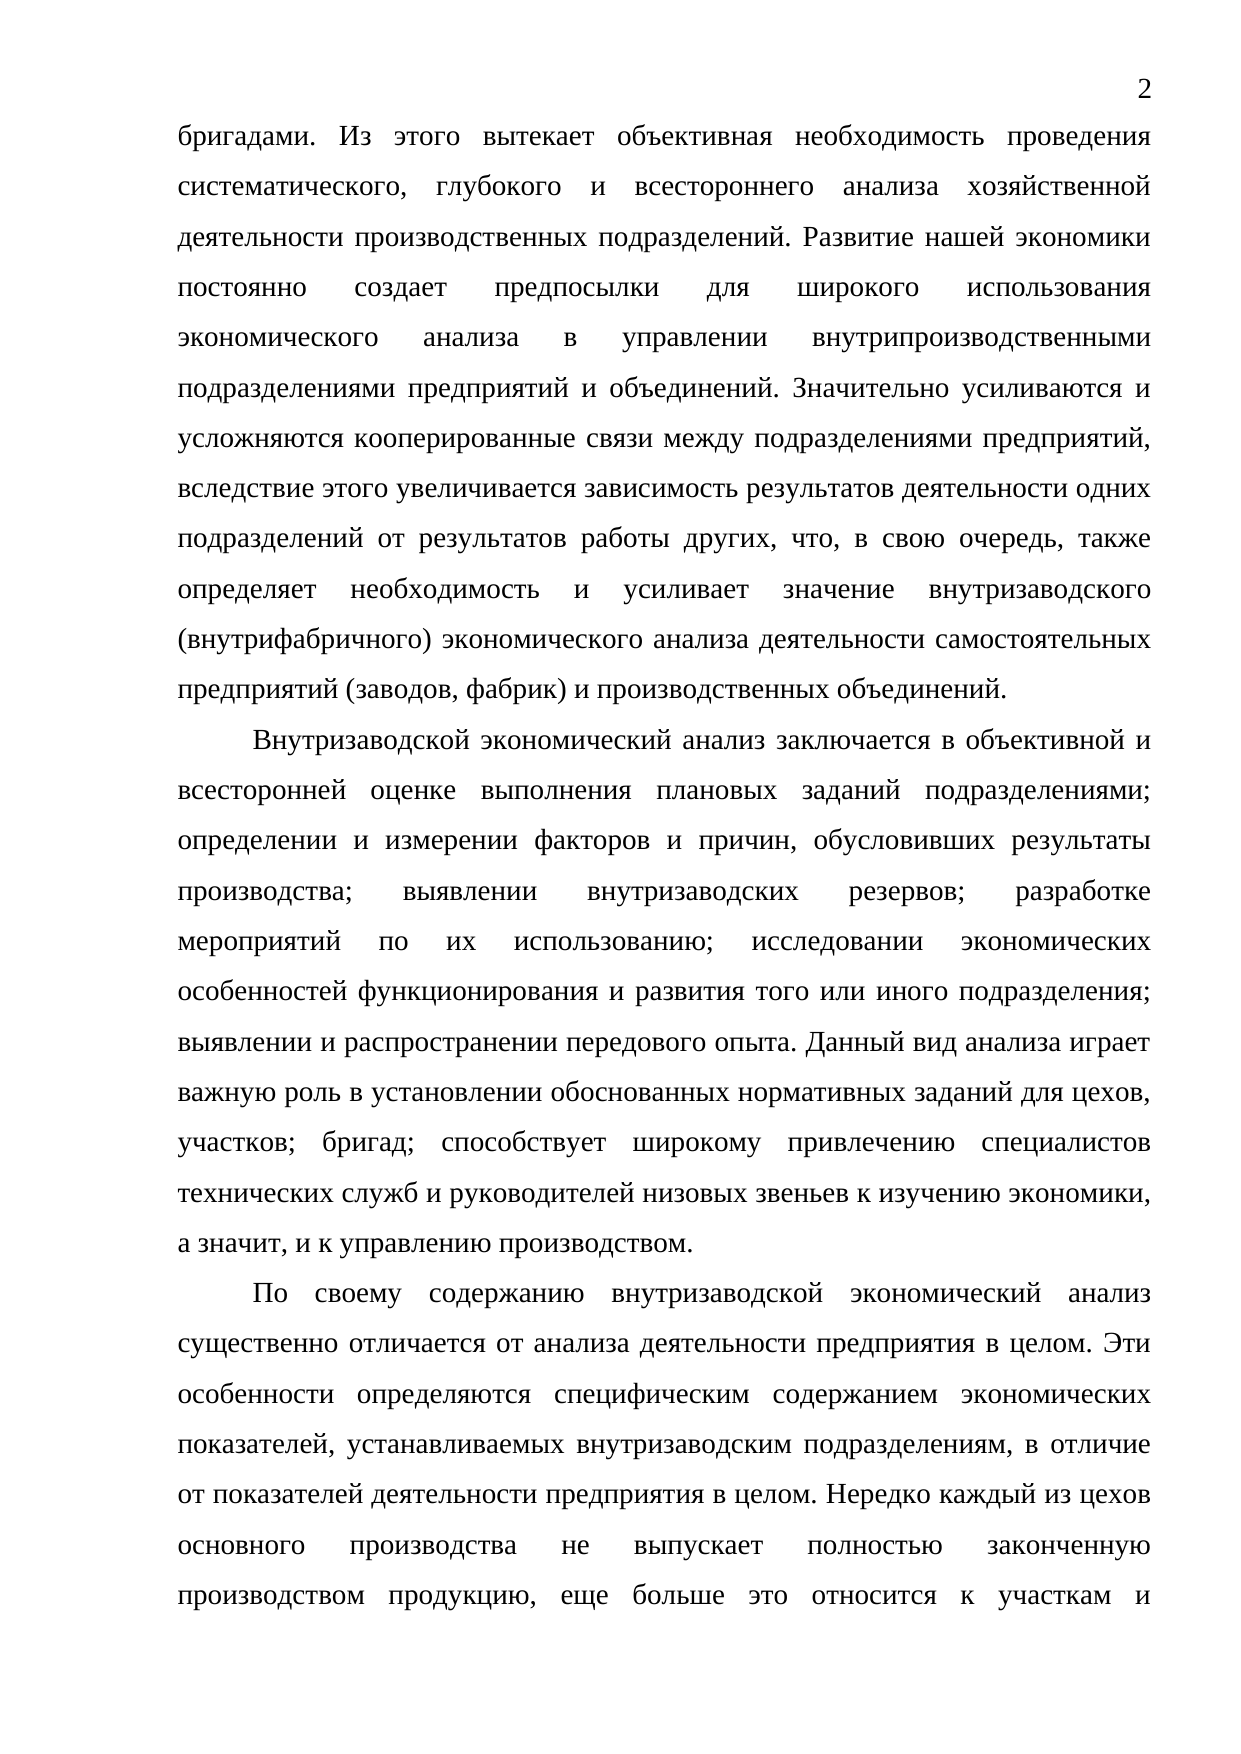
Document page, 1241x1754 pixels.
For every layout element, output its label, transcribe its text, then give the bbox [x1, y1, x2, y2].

text Внутризаводской экономический анализ заключается в объективной и всесторонней оценке выполнения плановых заданий подразделениями; определении и измерении факторов и причин, обусловивших результаты производства; выявлении внутризаводских резервов; разработке мероприятий по их использованию; исследовании экономических особенностей функционирования и развития того или иного подразделения; выявлении и распространении передового опыта. Данный вид анализа играет важную роль в установлении обоснованных нормативных заданий для цехов, участков; бригад; способствует широкому привлечению специалистов технических служб и руководителей низовых звеньев к изучению экономики, а значит, и к управлению производством. [177, 722, 1152, 1258]
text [177, 1275, 1152, 1611]
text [177, 118, 1152, 705]
